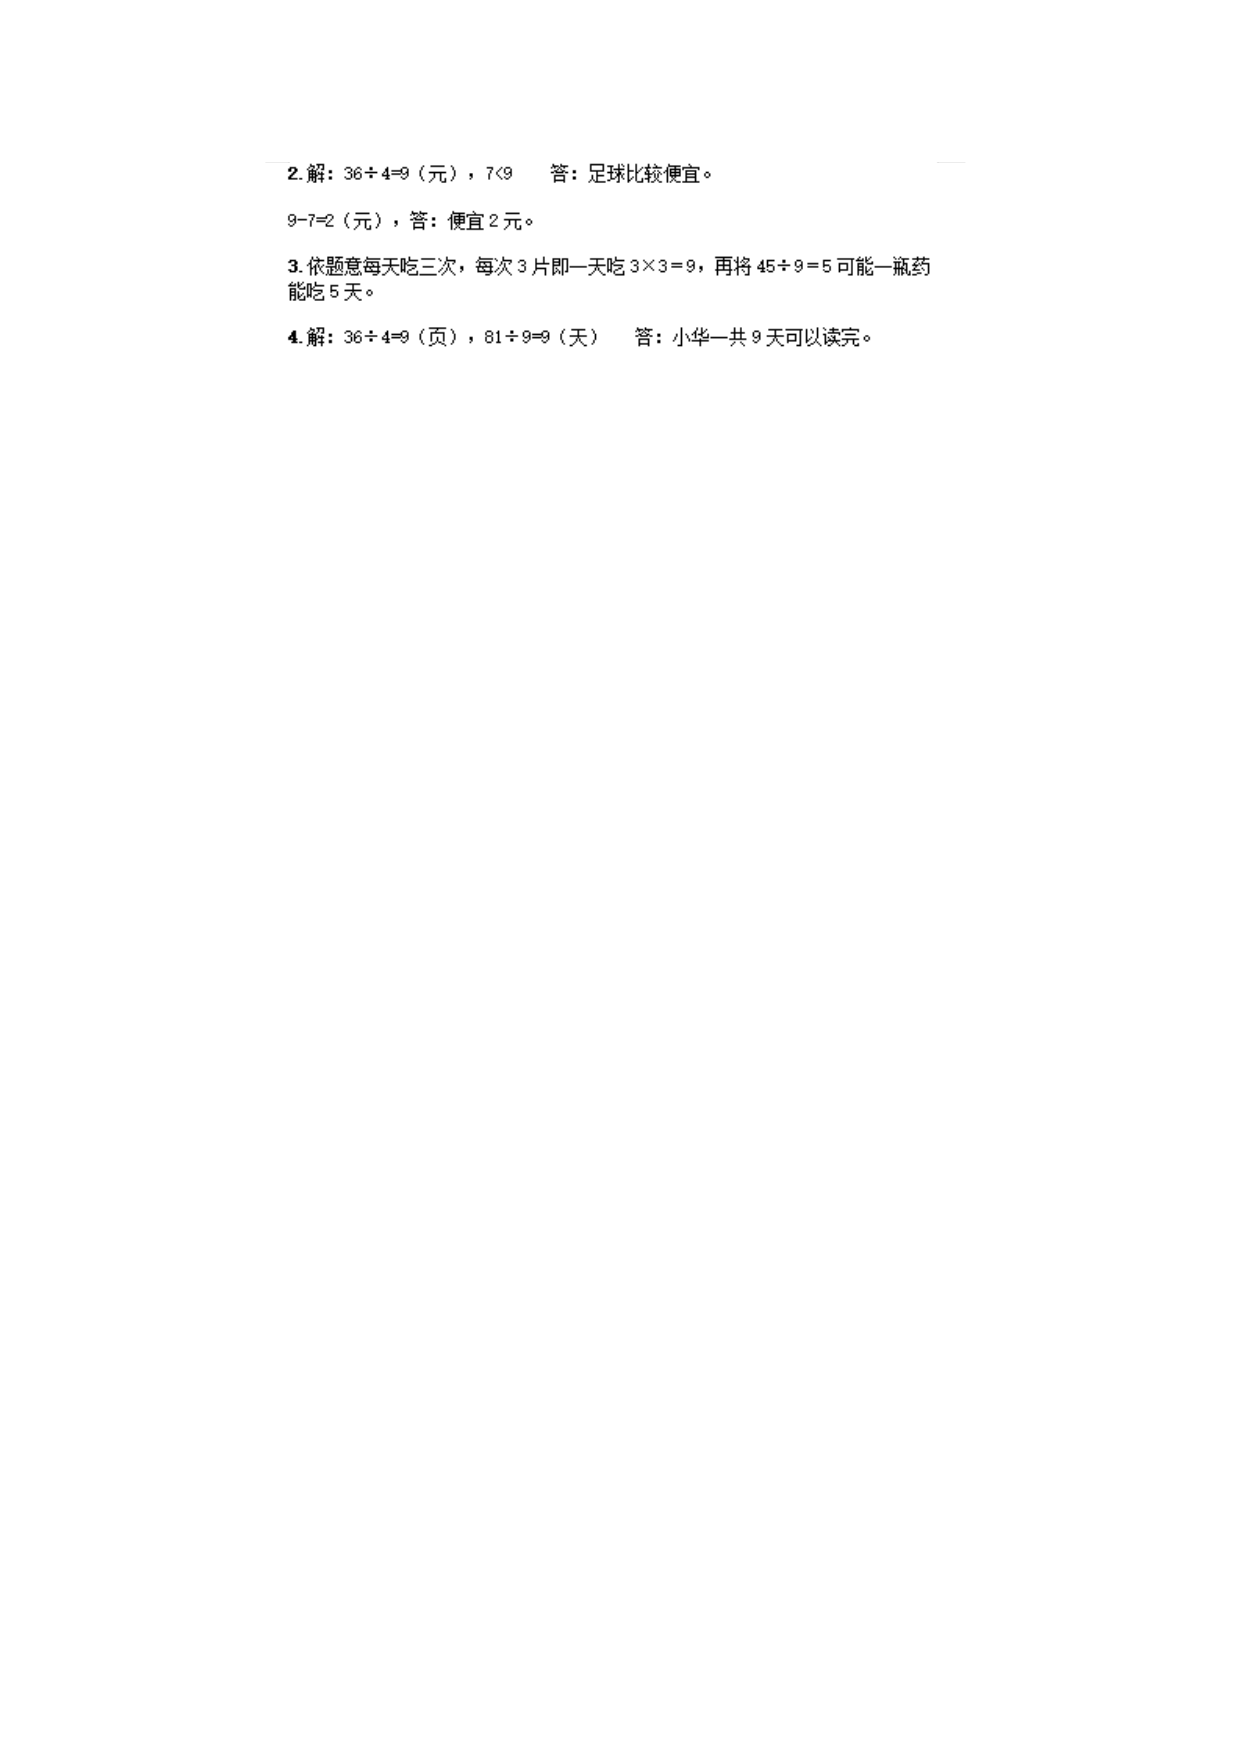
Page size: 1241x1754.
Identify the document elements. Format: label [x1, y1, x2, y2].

picture [265, 162, 975, 389]
